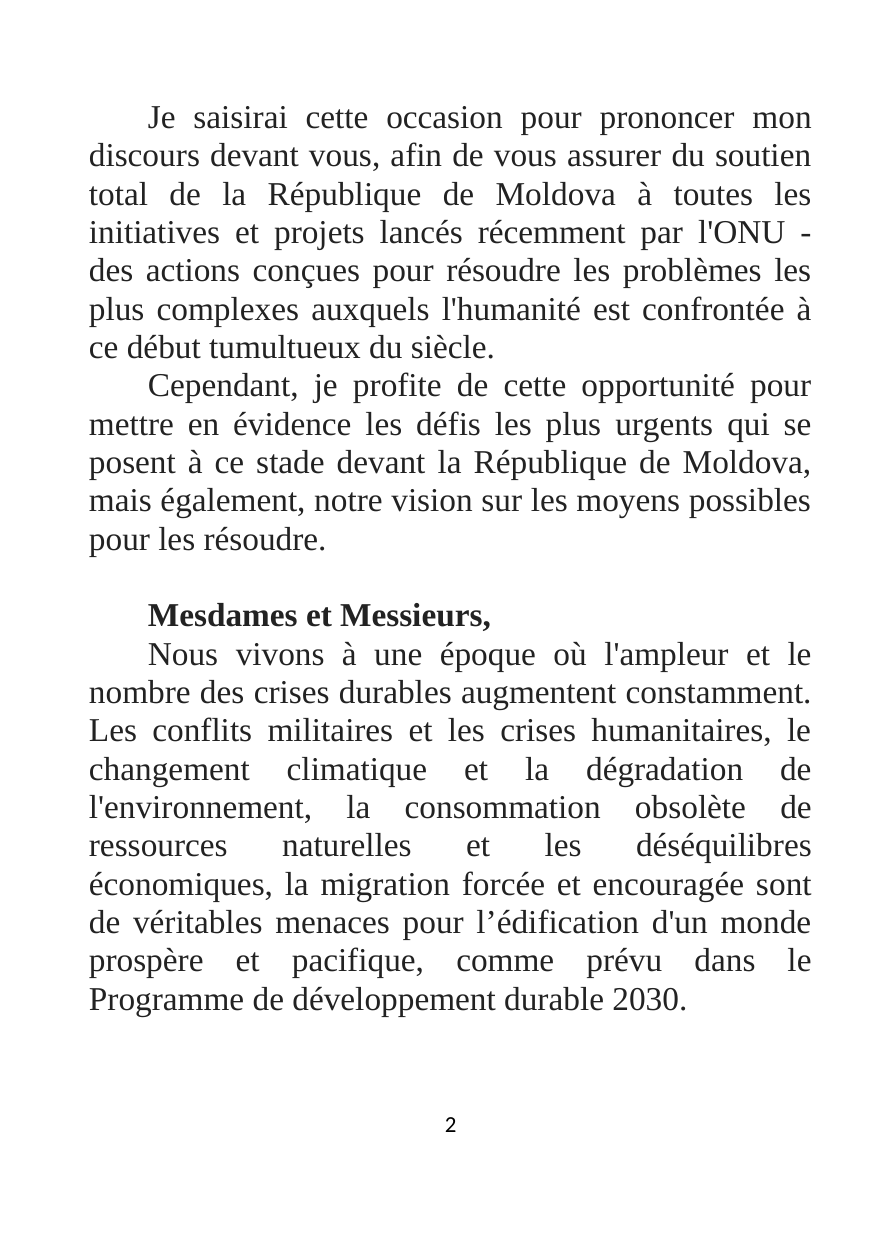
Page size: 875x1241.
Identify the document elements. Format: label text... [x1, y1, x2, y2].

text Je saisirai cette occasion pour prononcer mon discours devant vous, afin de vous assurer du soutien total de la République de Moldova à toutes les initiatives et projets lancés récemment par l'ONU - des actions conçues pour résoudre les problèmes les plus complexes auxquels l'humanité est confrontée à ce début tumultueux du siècle. [89, 97, 812, 366]
text Mesdames et Messieurs, [89, 596, 812, 634]
text Cependant, je profite de cette opportunité pour mettre en évidence les défis les plus urgents qui se posent à ce stade devant la République de Moldova, mais également, notre vision sur les moyens possibles pour les résoudre. [89, 366, 812, 557]
text Nous vivons à une époque où l'ampleur et le nombre des crises durables augmentent constamment. Les conflits militaires et les crises humanitaires, le changement climatique et la dégradation de l'environnement, la consommation obsolète de ressources naturelles et les déséquilibres économiques, la migration forcée et encouragée sont de véritables menaces pour l’édification d'un monde prospère et pacifique, comme prévu dans le Programme de développement durable 2030. [89, 634, 812, 1017]
